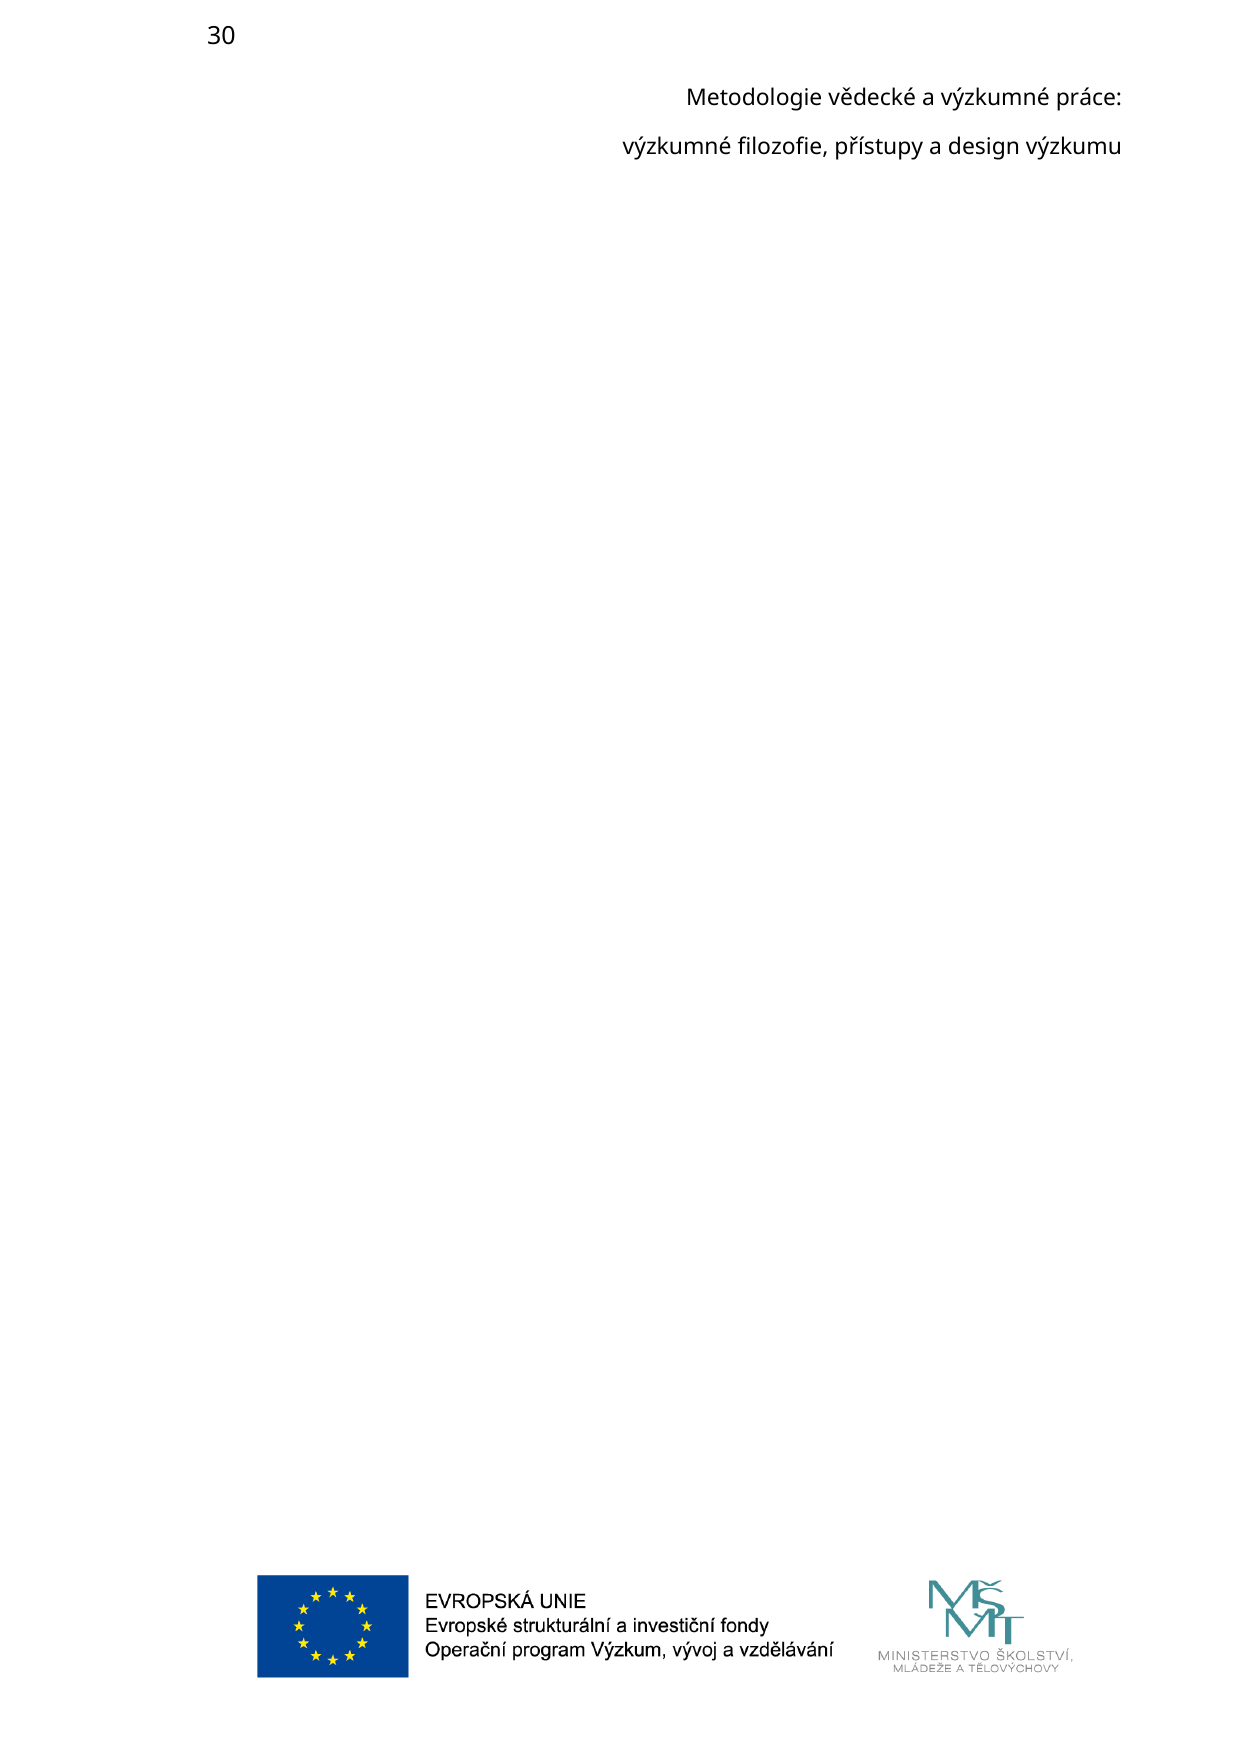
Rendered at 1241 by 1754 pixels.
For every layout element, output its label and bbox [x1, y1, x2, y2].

picture [206, 1524, 1123, 1728]
